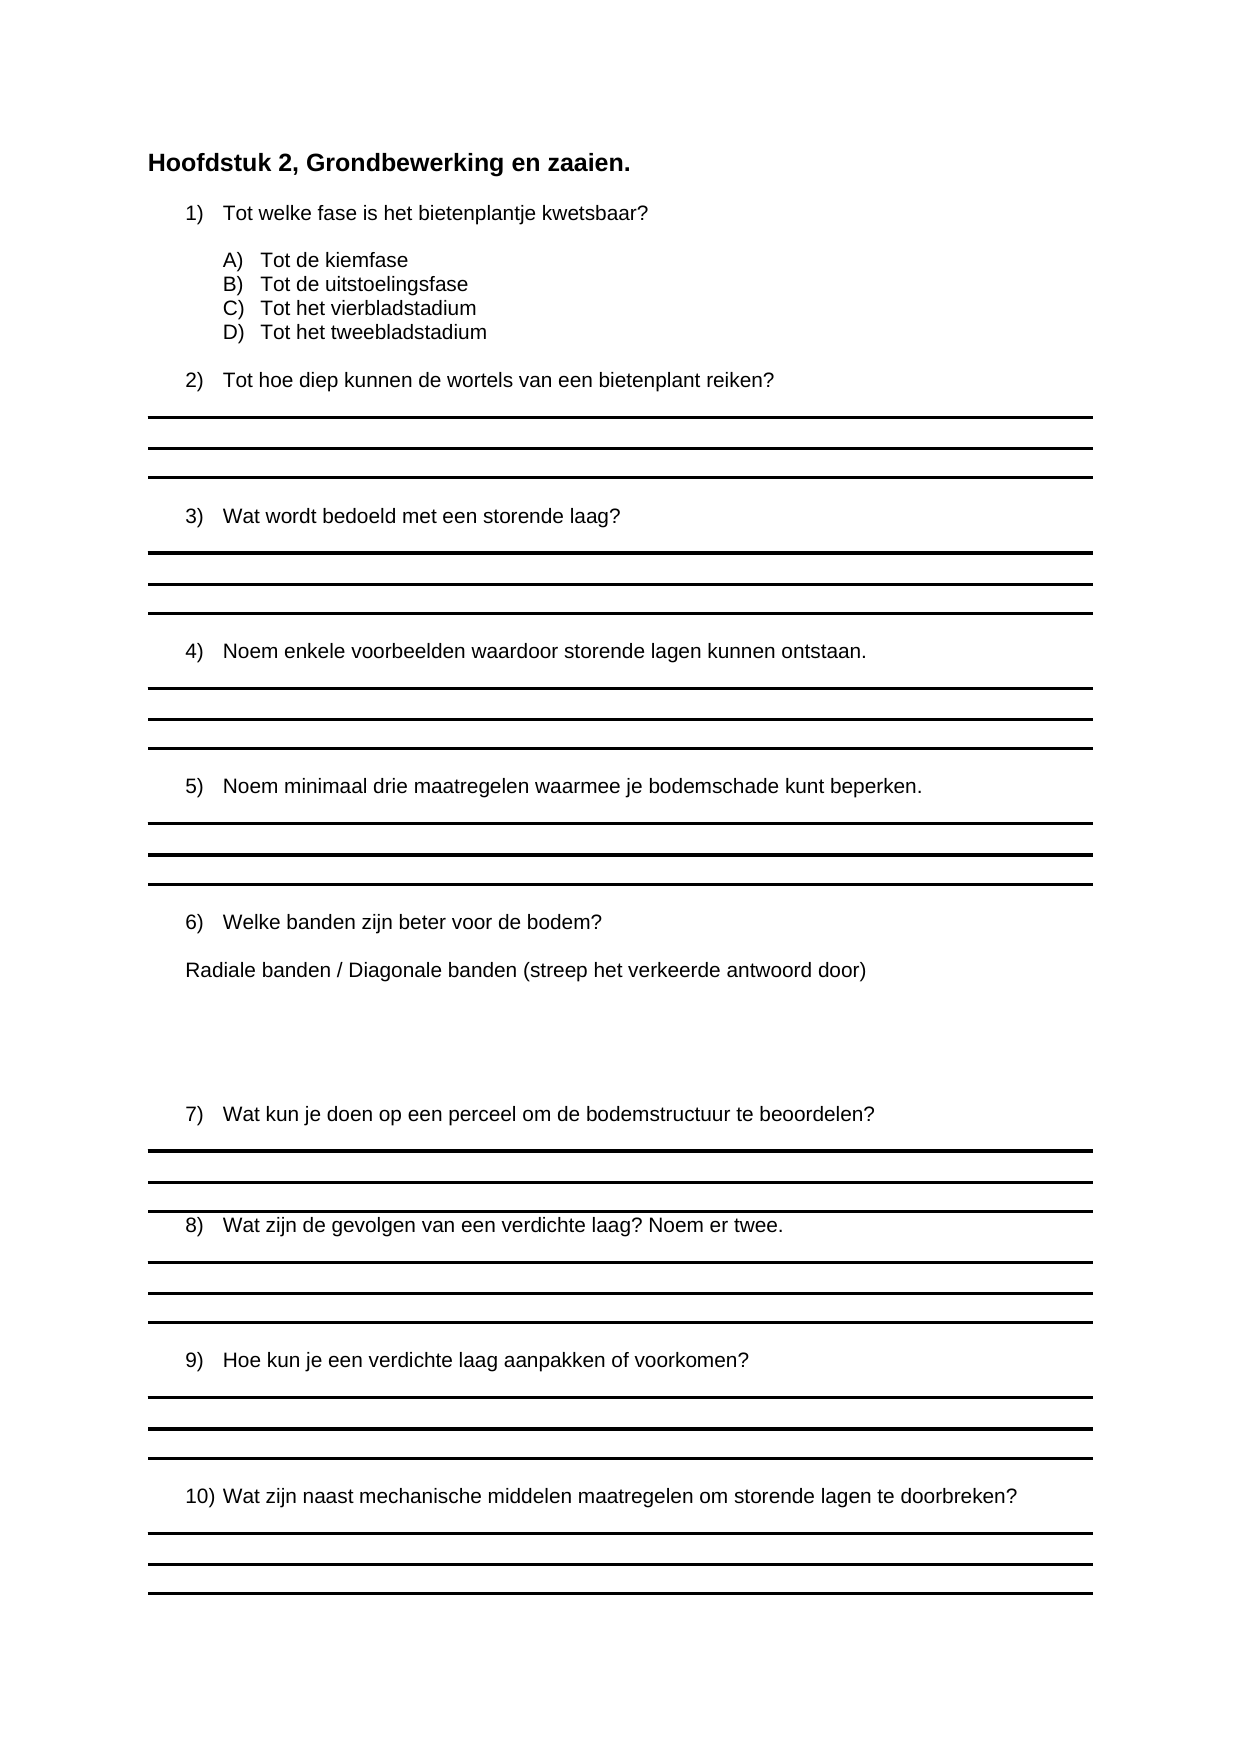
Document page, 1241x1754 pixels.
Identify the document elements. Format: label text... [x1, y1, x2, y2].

list Tot het tweebladstadium [223, 320, 1093, 344]
text Hoofdstuk 2, Grondbewerking en zaaien. [148, 148, 1093, 176]
list Wat zijn de gevolgen van een verdichte laag? Noem er twee. [185, 1213, 1093, 1237]
list Tot de uitstoelingsfase [223, 272, 1093, 296]
list Tot de kiemfase [223, 248, 1093, 272]
list Noem minimaal drie maatregelen waarmee je bodemschade kunt beperken. [185, 774, 1093, 798]
list Wat kun je doen op een perceel om de bodemstructuur te beoordelen? [185, 1101, 1093, 1125]
list Wat wordt bedoeld met een storende laag? [185, 503, 1093, 527]
list Wat zijn naast mechanische middelen maatregelen om storende lagen te doorbreken? [185, 1484, 1093, 1508]
list Tot hoe diep kunnen de wortels van een bietenplant reiken? [185, 368, 1093, 392]
list Tot het vierbladstadium [223, 296, 1093, 320]
list Welke banden zijn beter voor de bodem? [185, 910, 1093, 934]
list Hoe kun je een verdichte laag aanpakken of voorkomen? [185, 1348, 1093, 1372]
text Radiale banden / Diagonale banden (streep het verkeerde antwoord door) [185, 958, 1093, 982]
list Noem enkele voorbeelden waardoor storende lagen kunnen ontstaan. [185, 639, 1093, 663]
list Tot welke fase is het bietenplantje kwetsbaar? [185, 200, 1093, 224]
